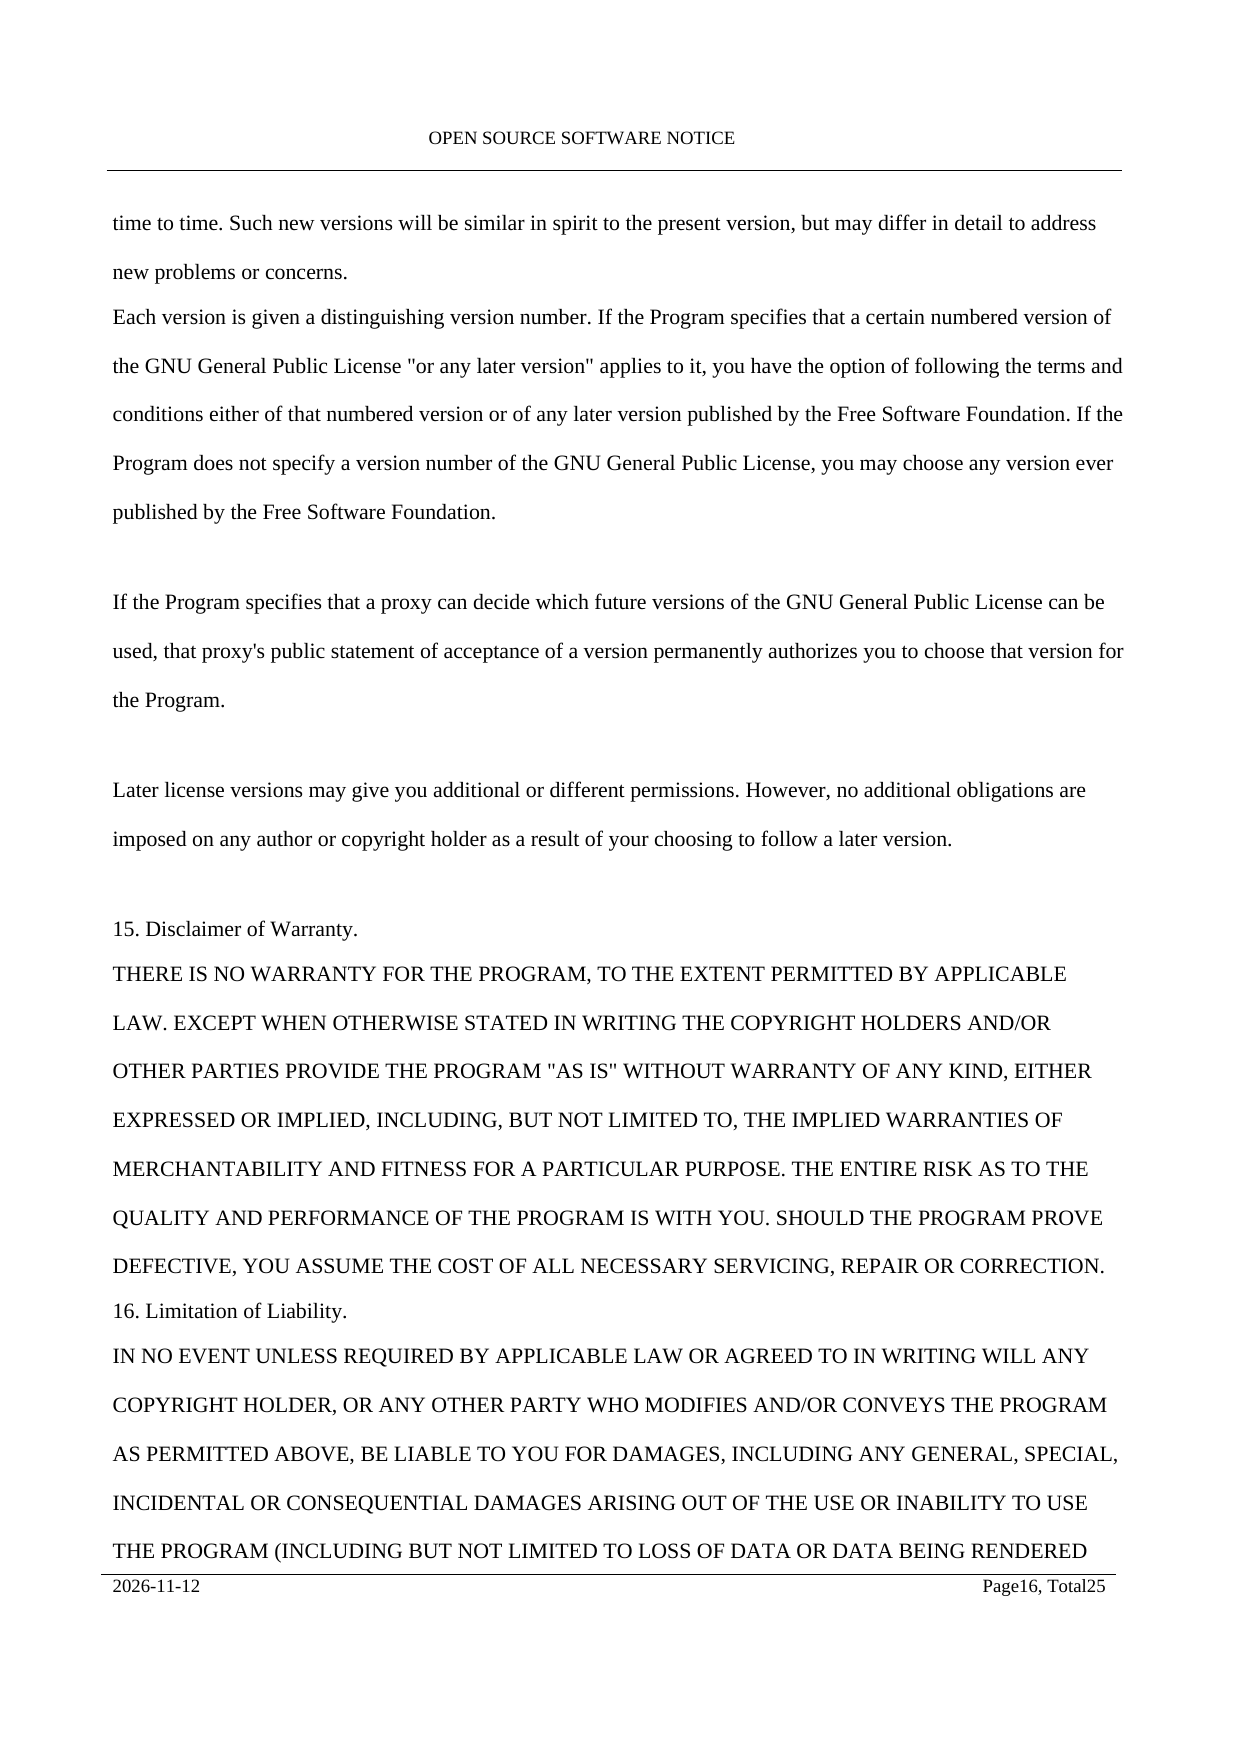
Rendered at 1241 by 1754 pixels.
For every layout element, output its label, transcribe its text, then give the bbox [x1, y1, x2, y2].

text 15. Disclaimer of Warranty. [112, 912, 1128, 944]
text If the Program specifies that a proxy can decide which future versions of the GNU General Public License can be used, that proxy's public statement of acceptance of a version permanently authorizes you to choose that version for the Program. [112, 585, 1128, 715]
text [112, 206, 1128, 288]
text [112, 1340, 1128, 1567]
text Later license versions may give you additional or different permissions. However, no additional obligations are imposed on any author or copyright holder as a result of your choosing to follow a later version. [112, 773, 1128, 854]
text THERE IS NO WARRANTY FOR THE PROGRAM, TO THE EXTENT PERMITTED BY APPLICABLE LAW. EXCEPT WHEN OTHERWISE STATED IN WRITING THE COPYRIGHT HOLDERS AND/OR OTHER PARTIES PROVIDE THE PROGRAM "AS IS" WITHOUT WARRANTY OF ANY KIND, EITHER EXPRESSED OR IMPLIED, INCLUDING, BUT NOT LIMITED TO, THE IMPLIED WARRANTIES OF MERCHANTABILITY AND FITNESS FOR A PARTICULAR PURPOSE. THE ENTIRE RISK AS TO THE QUALITY AND PERFORMANCE OF THE PROGRAM IS WITH YOU. SHOULD THE PROGRAM PROVE DEFECTIVE, YOU ASSUME THE COST OF ALL NECESSARY SERVICING, REPAIR OR CORRECTION. [112, 957, 1128, 1282]
text Each version is given a distinguishing version number. If the Program specifies that a certain numbered version of the GNU General Public License "or any later version" applies to it, you have the option of following the terms and conditions either of that numbered version or of any later version published by the Free Software Foundation. If the Program does not specify a version number of the GNU General Public License, you may choose any version ever published by the Free Software Foundation. [112, 300, 1128, 528]
text 16. Limitation of Liability. [112, 1295, 1128, 1327]
